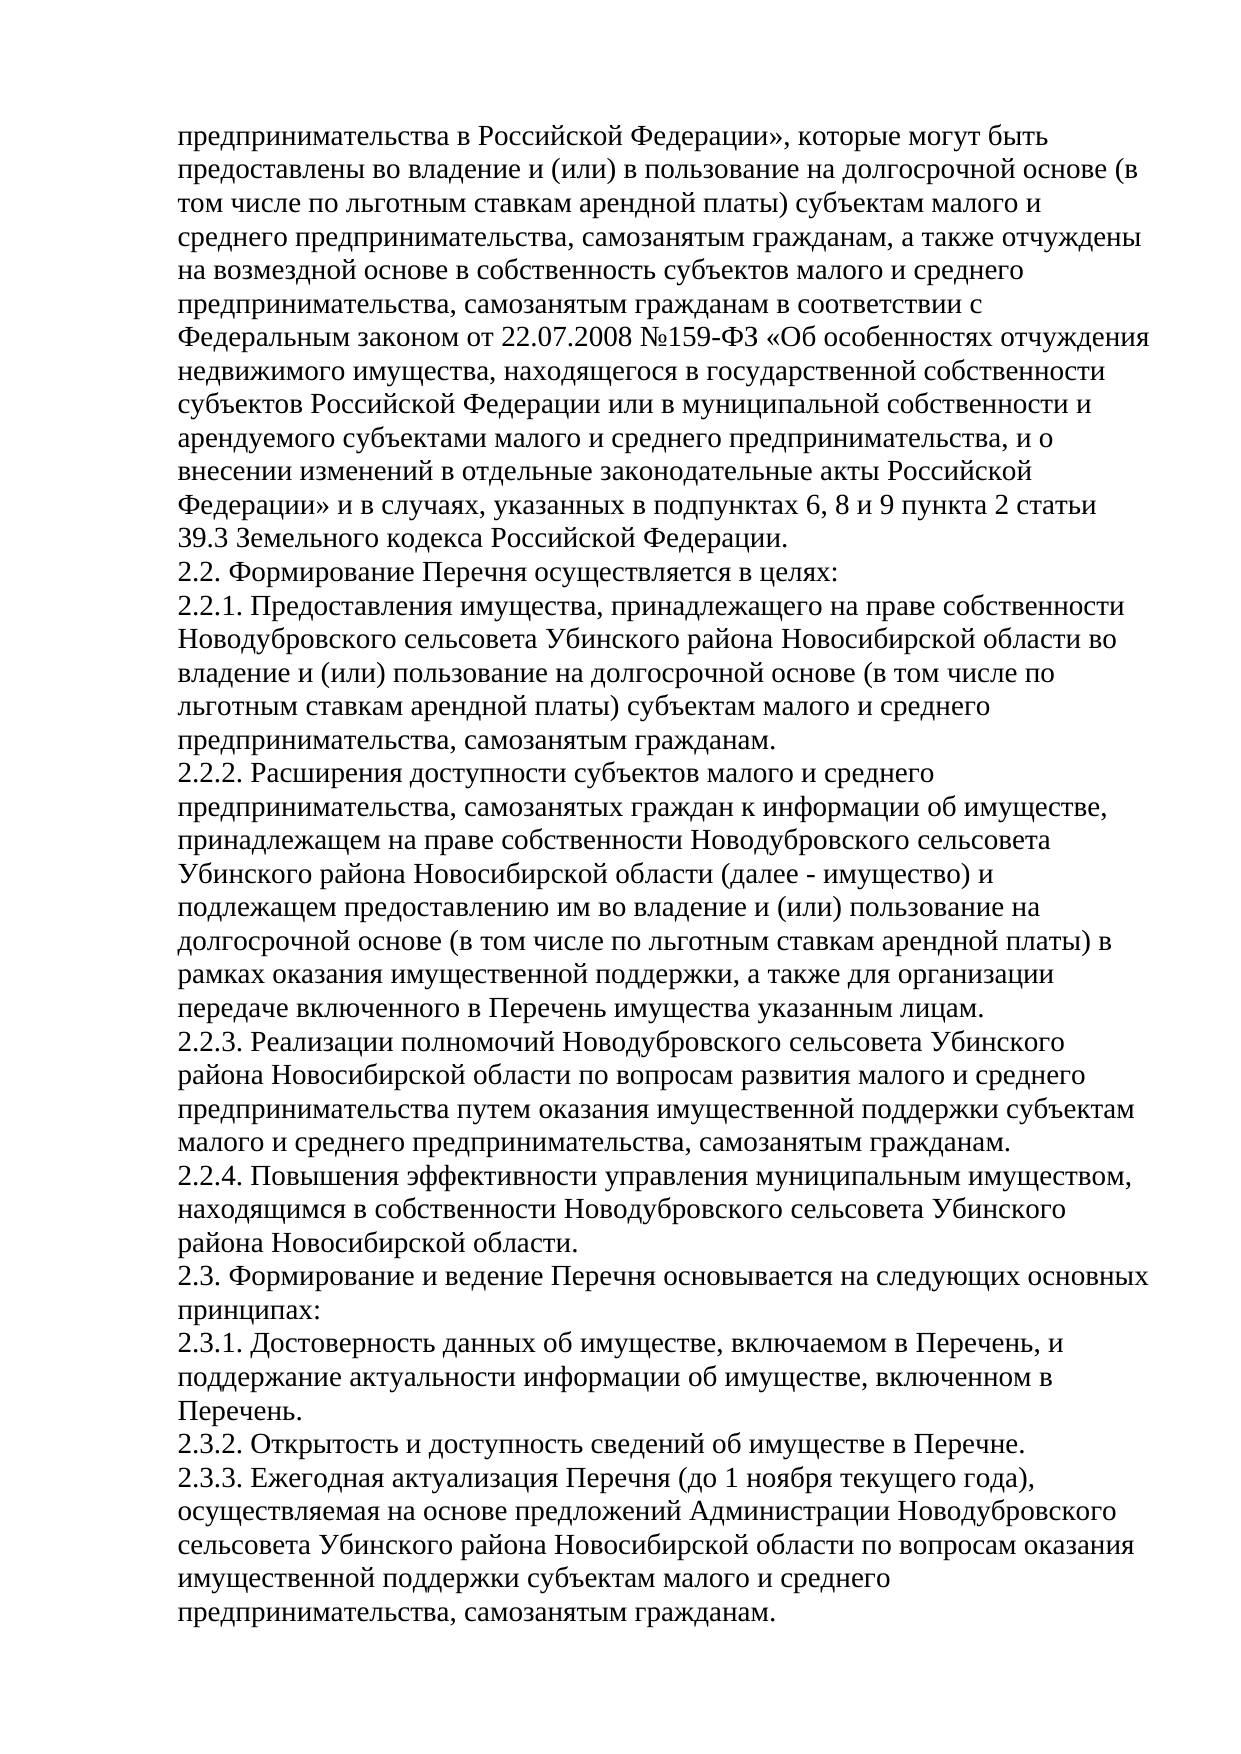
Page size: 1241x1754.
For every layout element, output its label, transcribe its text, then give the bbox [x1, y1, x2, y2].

text 2.2.1. Предоставления имущества, принадлежащего на праве собственности Новодубровского сельсовета Убинского района Новосибирской области во владение и (или) пользование на долгосрочной основе (в том числе по льготным ставкам арендной платы) субъектам малого и среднего предпринимательства, самозанятым гражданам. [177, 588, 1152, 755]
text 2.2.4. Повышения эффективности управления муниципальным имуществом, находящимся в собственности Новодубровского сельсовета Убинского района Новосибирской области. [177, 1158, 1152, 1258]
text 2.3.2. Открытость и доступность сведений об имуществе в Перечне. [177, 1426, 1152, 1460]
text 2.3.3. Ежегодная актуализация Перечня (до 1 ноября текущего года), осуществляемая на основе предложений Администрации Новодубровского сельсовета Убинского района Новосибирской области по вопросам оказания имущественной поддержки субъектам малого и среднего предпринимательства, самозанятым гражданам. [177, 1460, 1152, 1627]
text 2.3. Формирование и ведение Перечня основывается на следующих основных принципах: [177, 1258, 1152, 1326]
text 2.2. Формирование Перечня осуществляется в целях: [177, 554, 1152, 588]
text 2.2.3. Реализации полномочий Новодубровского сельсовета Убинского района Новосибирской области по вопросам развития малого и среднего предпринимательства путем оказания имущественной поддержки субъектам малого и среднего предпринимательства, самозанятым гражданам. [177, 1024, 1152, 1158]
text 2.3.1. Достоверность данных об имуществе, включаемом в Перечень, и поддержание актуальности информации об имуществе, включенном в Перечень. [177, 1326, 1152, 1426]
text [177, 118, 1152, 554]
text 2.2.2. Расширения доступности субъектов малого и среднего предпринимательства, самозанятых граждан к информации об имуществе, принадлежащем на праве собственности Новодубровского сельсовета Убинского района Новосибирской области (далее - имущество) и подлежащем предоставлению им во владение и (или) пользование на долгосрочной основе (в том числе по льготным ставкам арендной платы) в рамках оказания имущественной поддержки, а также для организации передаче включенного в Перечень имущества указанным лицам. [177, 755, 1152, 1024]
